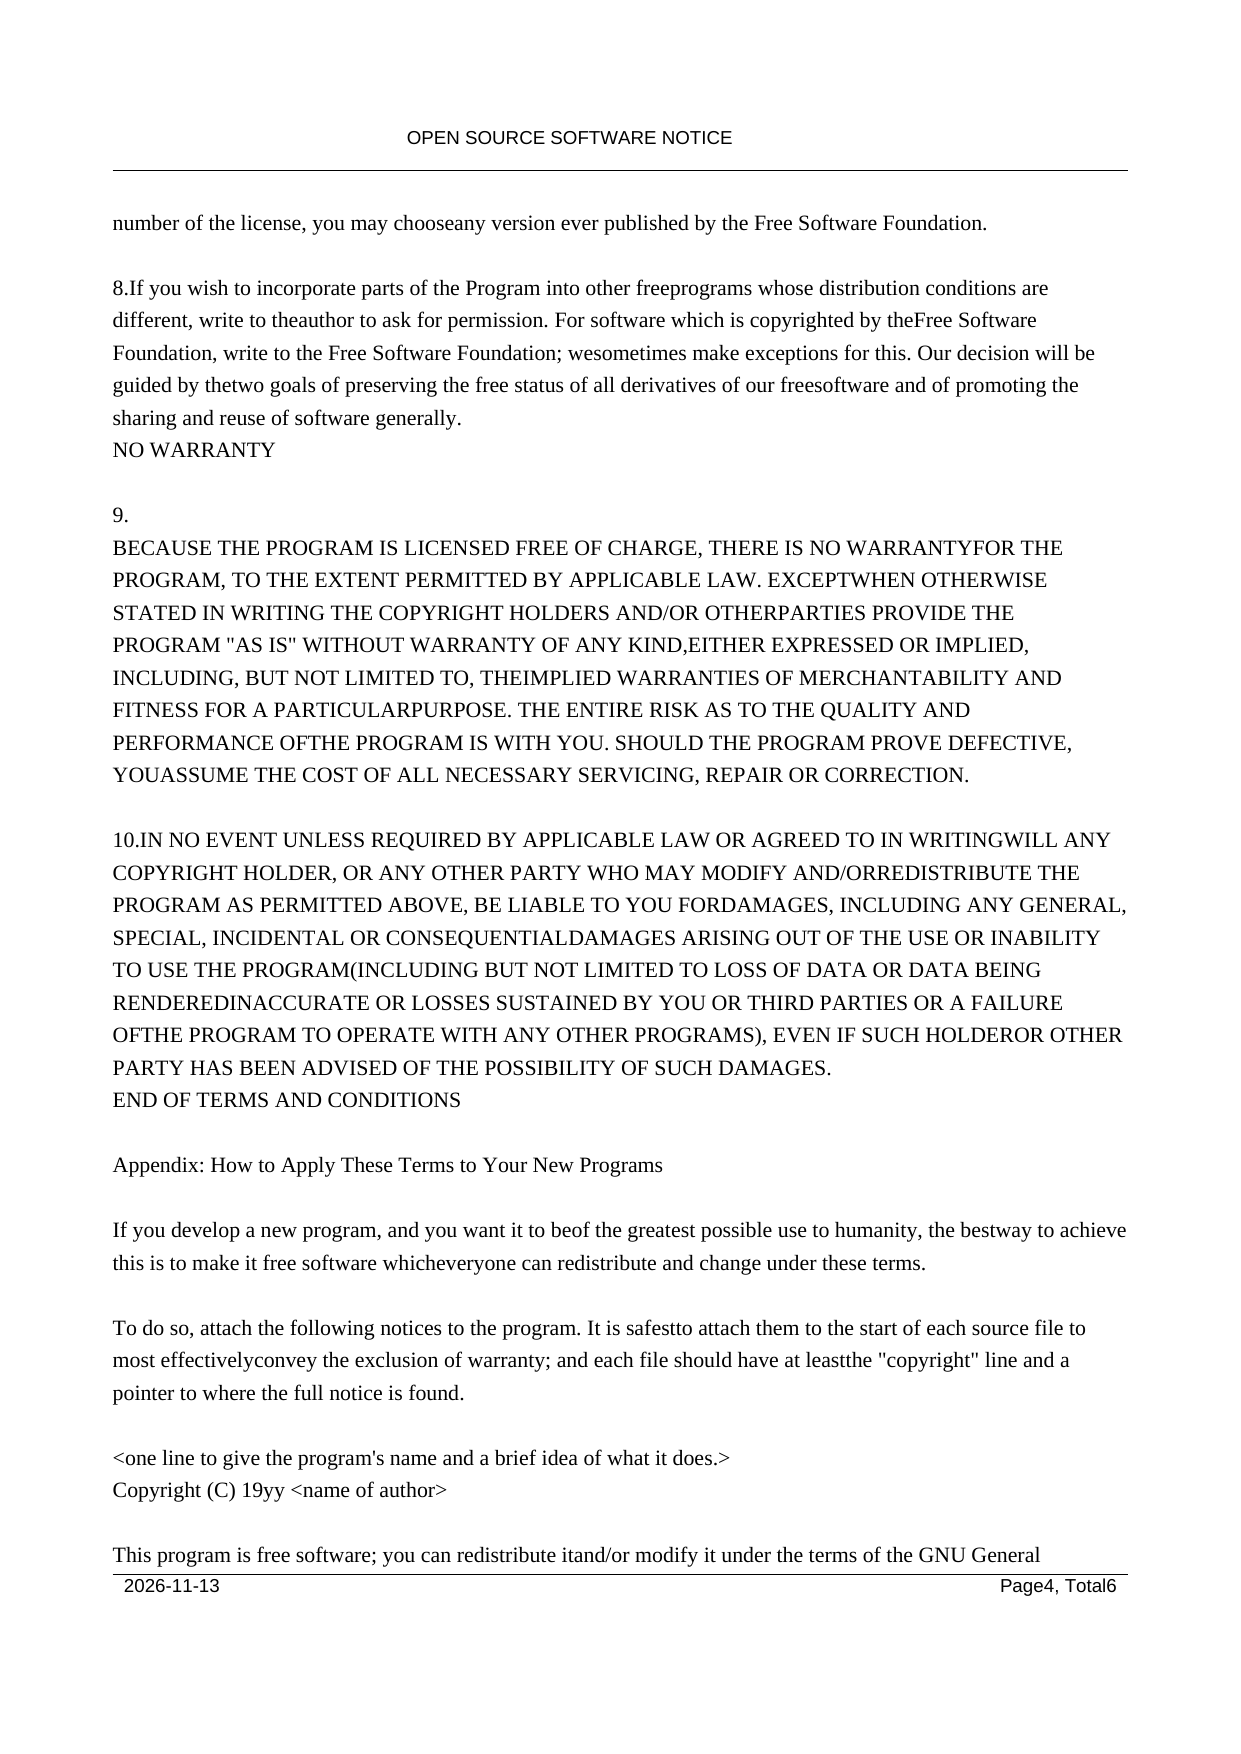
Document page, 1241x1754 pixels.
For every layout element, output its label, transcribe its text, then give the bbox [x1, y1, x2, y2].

text 8.If you wish to incorporate parts of the Program into other freeprograms whose distribution conditions are different, write to theauthor to ask for permission. For software which is copyrighted by theFree Software Foundation, write to the Free Software Foundation; wesometimes make exceptions for this. Our decision will be guided by thetwo goals of preserving the free status of all derivatives of our freesoftware and of promoting the sharing and reuse of software generally. [112, 271, 1128, 434]
text 10.IN NO EVENT UNLESS REQUIRED BY APPLICABLE LAW OR AGREED TO IN WRITINGWILL ANY COPYRIGHT HOLDER, OR ANY OTHER PARTY WHO MAY MODIFY AND/ORREDISTRIBUTE THE PROGRAM AS PERMITTED ABOVE, BE LIABLE TO YOU FORDAMAGES, INCLUDING ANY GENERAL, SPECIAL, INCIDENTAL OR CONSEQUENTIALDAMAGES ARISING OUT OF THE USE OR INABILITY TO USE THE PROGRAM(INCLUDING BUT NOT LIMITED TO LOSS OF DATA OR DATA BEING RENDEREDINACCURATE OR LOSSES SUSTAINED BY YOU OR THIRD PARTIES OR A FAILURE OFTHE PROGRAM TO OPERATE WITH ANY OTHER PROGRAMS), EVEN IF SUCH HOLDEROR OTHER PARTY HAS BEEN ADVISED OF THE POSSIBILITY OF SUCH DAMAGES. [112, 824, 1128, 1084]
text 9. [112, 499, 1128, 531]
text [112, 1539, 1128, 1571]
text To do so, attach the following notices to the program. It is safestto attach them to the start of each source file to most effectivelyconvey the exclusion of warranty; and each file should have at leastthe "copyright" line and a pointer to where the full notice is found. [112, 1311, 1128, 1409]
text Appendix: How to Apply These Terms to Your New Programs [112, 1149, 1128, 1181]
text <one line to give the program's name and a brief idea of what it does.> [112, 1441, 1128, 1474]
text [112, 206, 1128, 239]
text BECAUSE THE PROGRAM IS LICENSED FREE OF CHARGE, THERE IS NO WARRANTYFOR THE PROGRAM, TO THE EXTENT PERMITTED BY APPLICABLE LAW. EXCEPTWHEN OTHERWISE STATED IN WRITING THE COPYRIGHT HOLDERS AND/OR OTHERPARTIES PROVIDE THE PROGRAM "AS IS" WITHOUT WARRANTY OF ANY KIND,EITHER EXPRESSED OR IMPLIED, INCLUDING, BUT NOT LIMITED TO, THEIMPLIED WARRANTIES OF MERCHANTABILITY AND FITNESS FOR A PARTICULARPURPOSE. THE ENTIRE RISK AS TO THE QUALITY AND PERFORMANCE OFTHE PROGRAM IS WITH YOU. SHOULD THE PROGRAM PROVE DEFECTIVE, YOUASSUME THE COST OF ALL NECESSARY SERVICING, REPAIR OR CORRECTION. [112, 531, 1128, 791]
text NO WARRANTY [112, 434, 1128, 466]
text If you develop a new program, and you want it to beof the greatest possible use to humanity, the bestway to achieve this is to make it free software whicheveryone can redistribute and change under these terms. [112, 1214, 1128, 1279]
text Copyright (C) 19yy <name of author> [112, 1474, 1128, 1506]
text END OF TERMS AND CONDITIONS [112, 1084, 1128, 1116]
